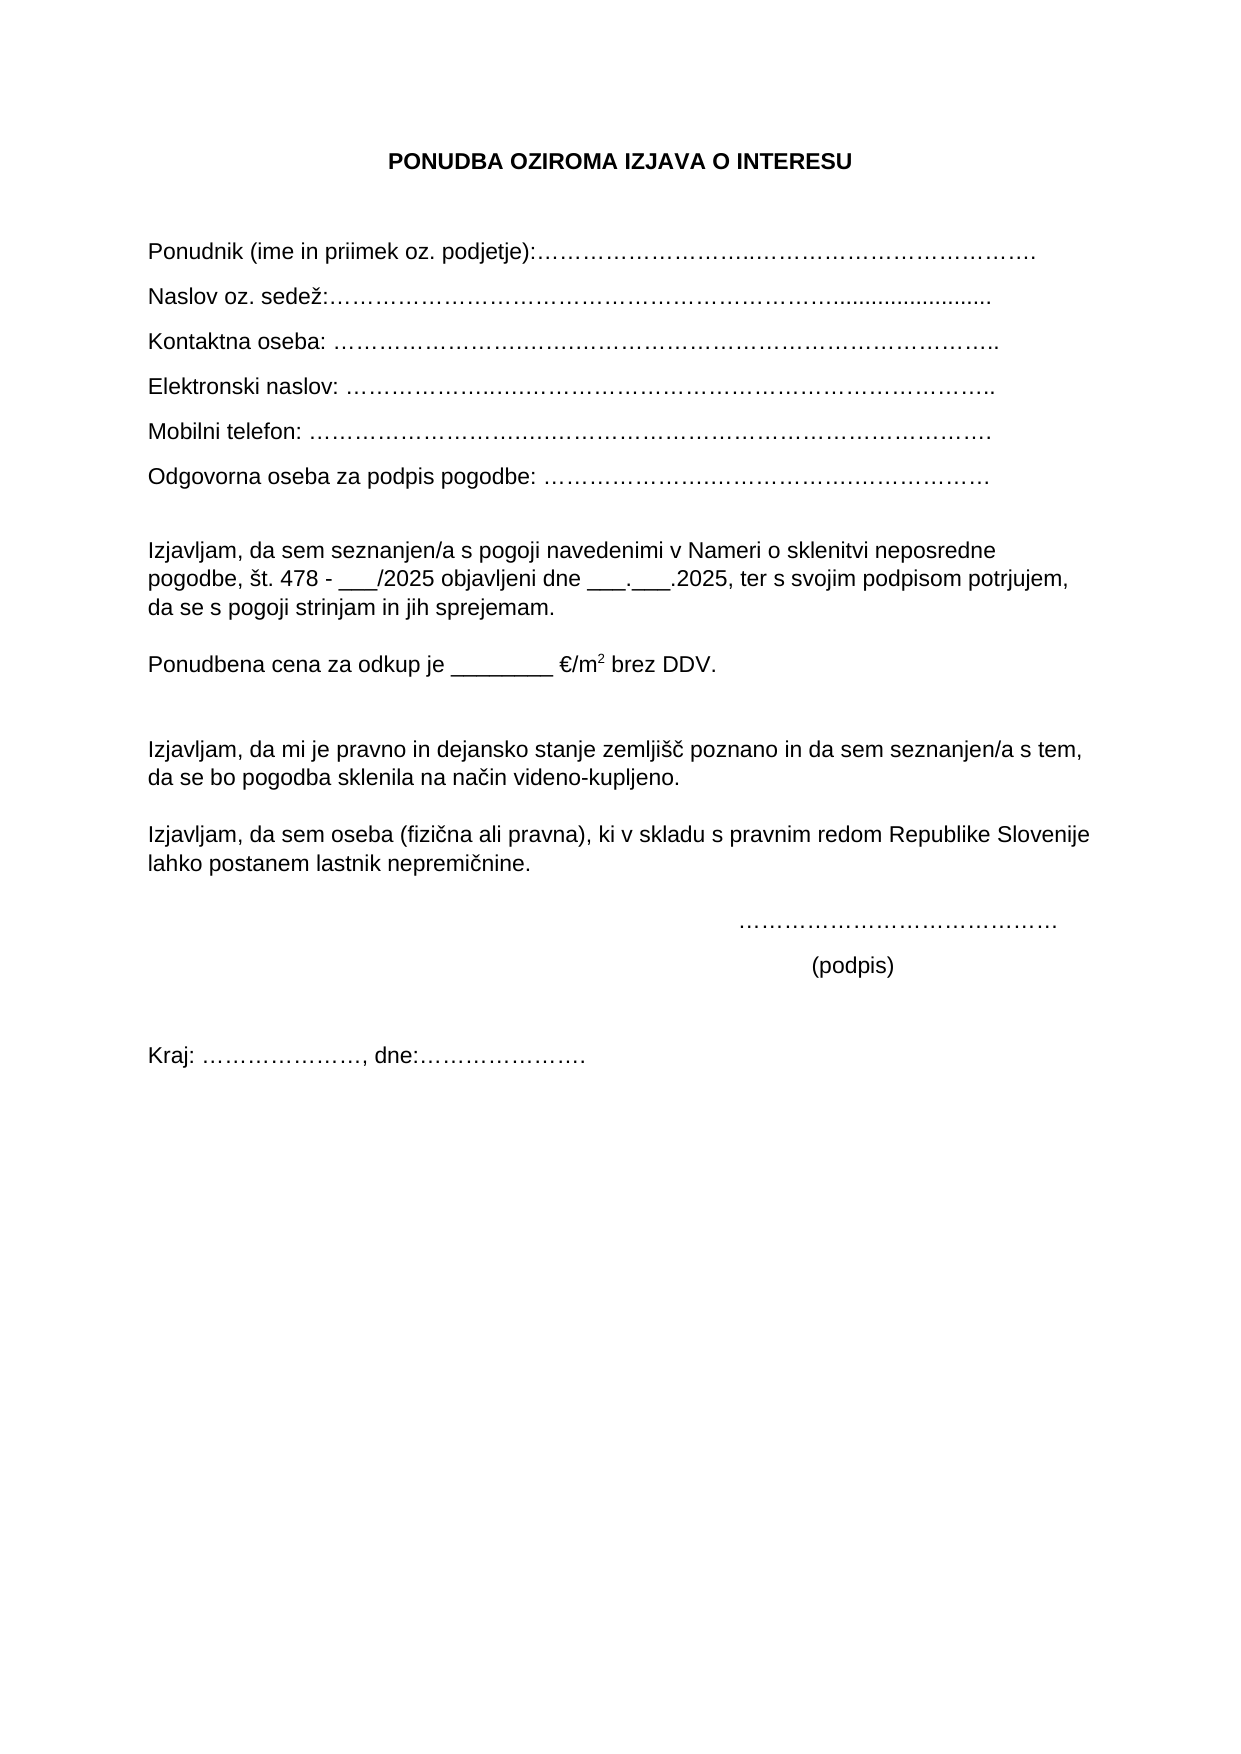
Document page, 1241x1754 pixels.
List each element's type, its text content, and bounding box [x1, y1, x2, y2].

text Izjavljam, da sem seznanjen/a s pogoji navedenimi v Nameri o sklenitvi neposredne pogodbe, št. 478 - ___/2025 objavljeni dne ___.___.2025, ter s svojim podpisom potrjujem, da se s pogoji strinjam in jih sprejemam. [148, 537, 1093, 620]
text Odgovorna oseba za podpis pogodbe: ………………….……………….……………… [148, 463, 1093, 490]
text Kontaktna oseba: …………………….…….……………………………………………….. [148, 328, 1093, 354]
text Ponudbena cena za odkup je ________ €/m2 brez DDV. [148, 651, 1093, 677]
text Mobilni telefon: ……………………….….…………………………………………………. [148, 418, 1093, 444]
text Izjavljam, da mi je pravno in dejansko stanje zemljišč poznano in da sem seznanjen/a s tem, da se bo pogodba sklenila na način videno-kupljeno. [148, 736, 1093, 791]
text Elektronski naslov: ………………..….…………………………………………………….. [148, 373, 1093, 399]
text Izjavljam, da sem oseba (fizična ali pravna), ki v skladu s pravnim redom Republike Slovenije lahko postanem lastnik nepremičnine. [148, 821, 1093, 876]
text Naslov oz. sedež:…………………………………………………………......................... [148, 283, 1093, 309]
text (podpis) [664, 952, 1093, 978]
text Kraj: …………………, dne:…………………. [148, 1042, 1093, 1068]
text …………………………………… [664, 907, 1093, 933]
text Ponudnik (ime in priimek oz. podjetje):………………………..………………………………. [148, 238, 1093, 264]
text PONUDBA OZIROMA IZJAVA O INTERESU [148, 148, 1093, 174]
